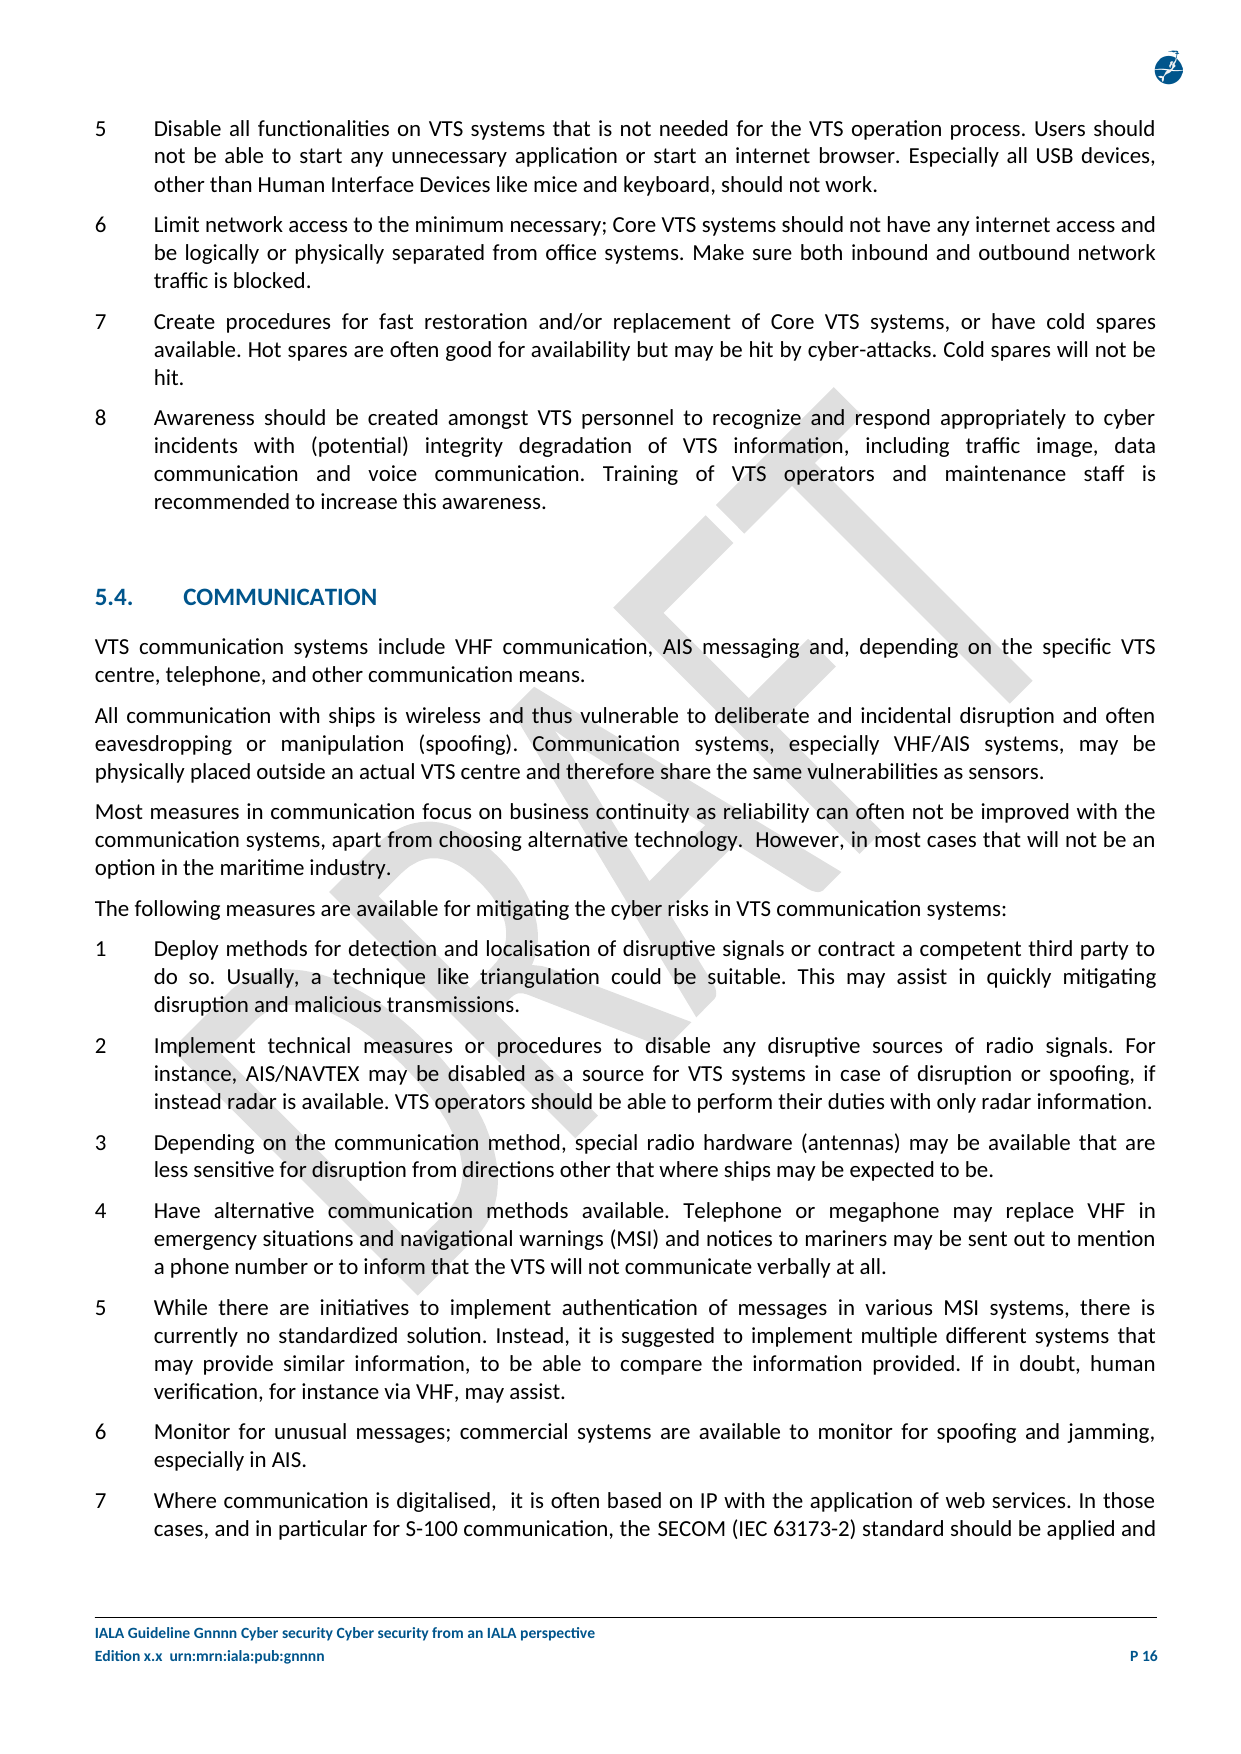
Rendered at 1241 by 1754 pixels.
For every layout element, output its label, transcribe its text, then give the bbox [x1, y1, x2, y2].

list While there are initiatives to implement authentication of messages in various MSI systems, there is currently no standardized solution. Instead, it is suggested to implement multiple different systems that may provide similar information, to be able to compare the information provided. If in doubt, human verification, for instance via VHF, may assist. [94, 1293, 1157, 1405]
list Depending on the communication method, special radio hardware (antennas) may be available that are less sensitive for disruption from directions other that where ships may be expected to be. [94, 1128, 1157, 1184]
list Awareness should be created amongst VTS personnel to recognize and respond appropriately to cyber incidents with (potential) integrity degradation of VTS information, including traffic image, data communication and voice communication. Training of VTS operators and maintenance staff is recommended to increase this awareness. [94, 403, 1157, 515]
list Have alternative communication methods available. Telephone or megaphone may replace VHF in emergency situations and navigational warnings (MSI) and notices to mariners may be sent out to mention a phone number or to inform that the VTS will not communicate verbally at all. [94, 1196, 1157, 1280]
text Most measures in communication focus on business continuity as reliability can often not be improved with the communication systems, apart from choosing alternative technology. However, in most cases that will not be an option in the maritime industry. [94, 797, 1157, 881]
text VTS communication systems include VHF communication, AIS messaging and, depending on the specific VTS centre, telephone, and other communication means. [94, 632, 1157, 688]
list Deploy methods for detection and localisation of disruptive signals or contract a competent third party to do so. Usually, a technique like triangulation could be suitable. This may assist in quickly mitigating disruption and malicious transmissions. [94, 934, 1157, 1018]
list Limit network access to the minimum necessary; Core VTS systems should not have any internet access and be logically or physically separated from office systems. Make sure both inbound and outbound network traffic is blocked. [94, 210, 1157, 294]
list Create procedures for fast restoration and/or replacement of Core VTS systems, or have cold spares available. Hot spares are often good for availability but may be hit by cyber-attacks. Cold spares will not be hit. [94, 307, 1157, 391]
list Implement technical measures or procedures to disable any disruptive sources of radio signals. For instance, AIS/NAVTEX may be disabled as a source for VTS systems in case of disruption or spoofing, if instead radar is available. VTS operators should be able to perform their duties with only radar information. [94, 1031, 1157, 1115]
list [94, 1486, 1157, 1542]
text The following measures are available for mitigating the cyber risks in VTS communication systems: [94, 894, 1157, 922]
picture [1123, 0, 1241, 119]
list Disable all functionalities on VTS systems that is not needed for the VTS operation process. Users should not be able to start any unnecessary application or start an internet browser. Especially all USB devices, other than Human Interface Devices like mice and keyboard, should not work. [94, 114, 1157, 198]
subtitle Communication [94, 581, 1157, 611]
list Monitor for unusual messages; commercial systems are available to monitor for spoofing and jamming, especially in AIS. [94, 1417, 1157, 1473]
text All communication with ships is wireless and thus vulnerable to deliberate and incidental disruption and often eavesdropping or manipulation (spoofing). Communication systems, especially VHF/AIS systems, may be physically placed outside an actual VTS centre and therefore share the same vulnerabilities as sensors. [94, 701, 1157, 785]
